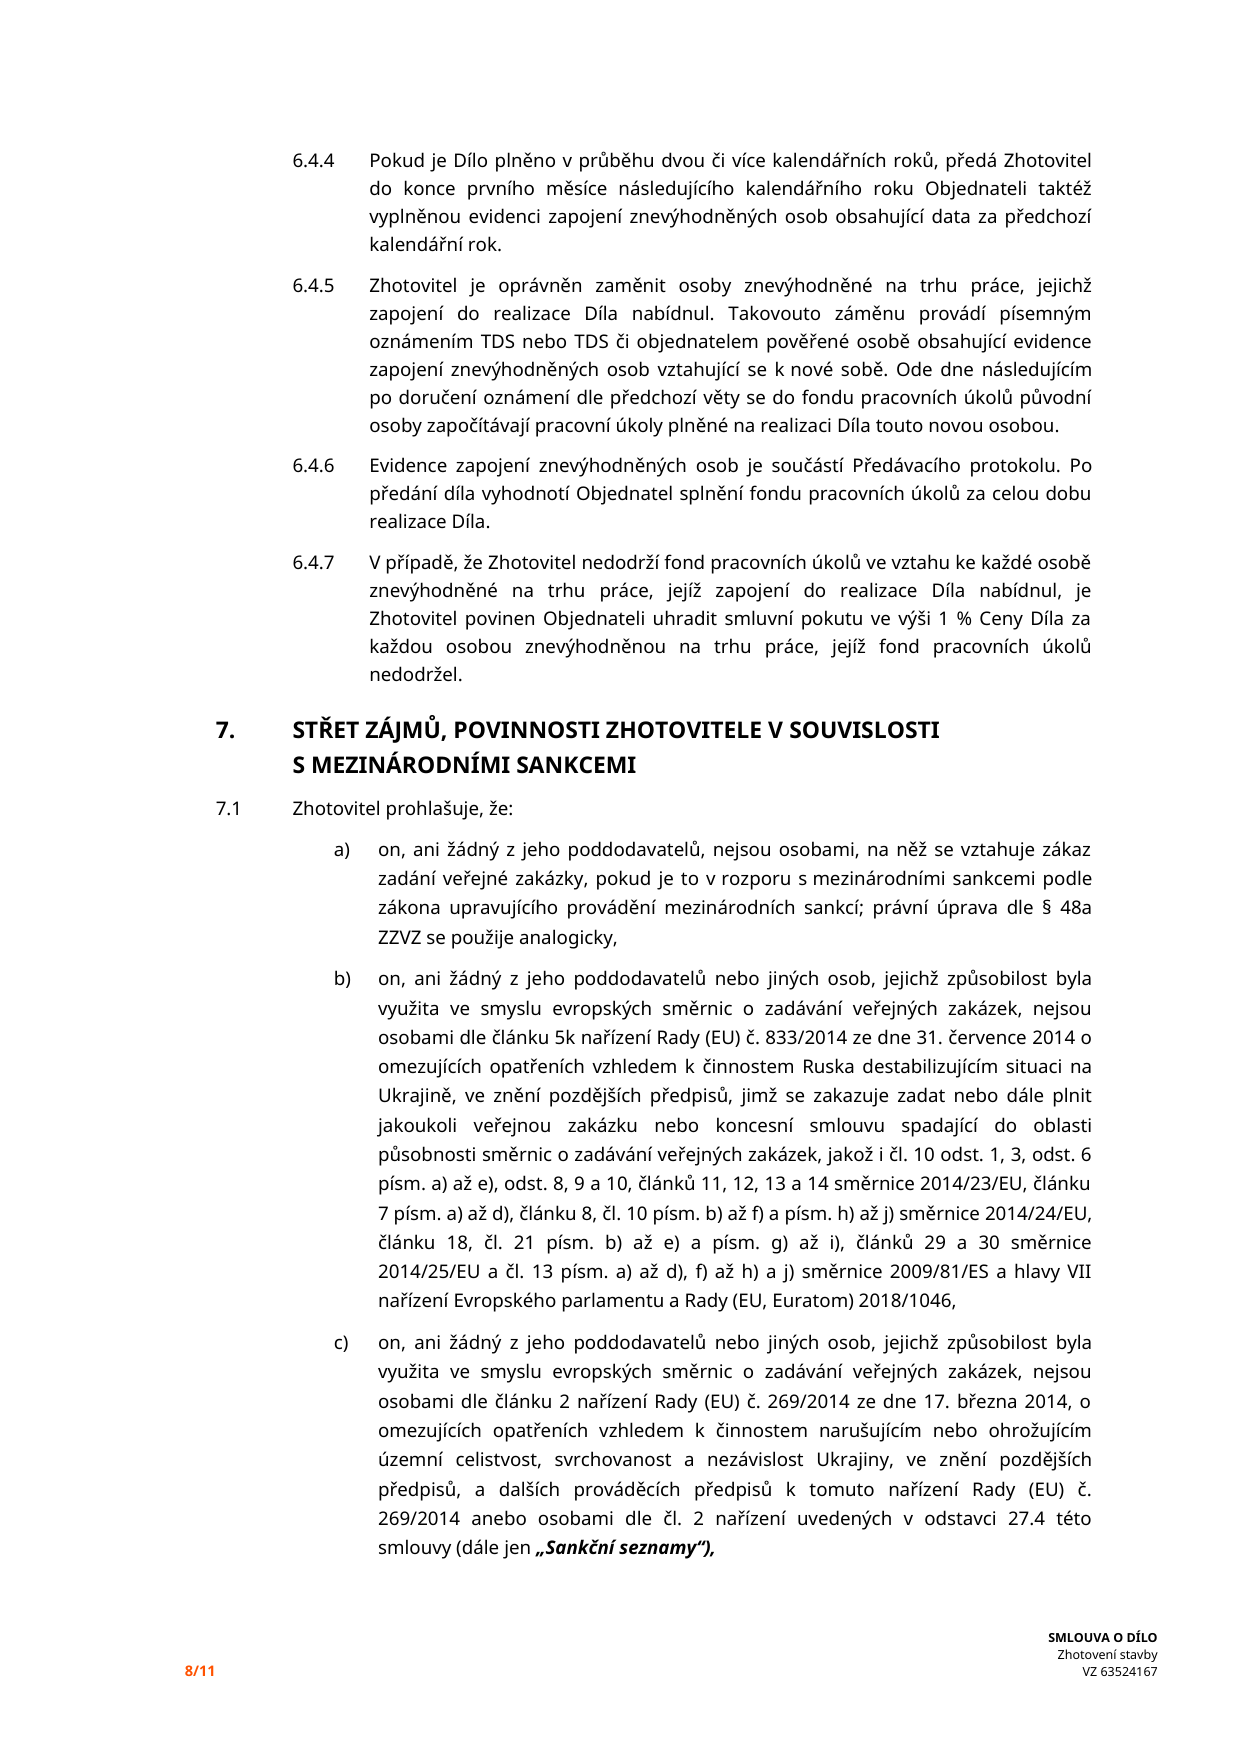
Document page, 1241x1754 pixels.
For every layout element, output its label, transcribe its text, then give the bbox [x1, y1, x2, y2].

text Evidence zapojení znevýhodněných osob je součástí Předávacího protokolu. Po předání díla vyhodnotí Objednatel splnění fondu pracovních úkolů za celou dobu realizace Díla. [292, 453, 1093, 534]
list Zhotovitel prohlašuje, že: [216, 796, 1093, 821]
text Pokud je Dílo plněno v průběhu dvou či více kalendářních roků, předá Zhotovitel do konce prvního měsíce následujícího kalendářního roku Objednateli taktéž vyplněnou evidenci zapojení znevýhodněných osob obsahující data za předchozí kalendářní rok. [292, 147, 1093, 257]
text STŘET ZÁJMŮ, POVINNOSTI ZHOTOVITELE V SOUVISLOSTI S MEZINÁRODNÍMI SANKCEMI [216, 714, 1093, 780]
text Zhotovitel je oprávněn zaměnit osoby znevýhodněné na trhu práce, jejichž zapojení do realizace Díla nabídnul. Takovouto záměnu provádí písemným oznámením TDS nebo TDS či objednatelem pověřené osobě obsahující evidence zapojení znevýhodněných osob vztahující se k nové sobě. Ode dne následujícím po doručení oznámení dle předchozí věty se do fondu pracovních úkolů původní osoby započítávají pracovní úkoly plněné na realizaci Díla touto novou osobou. [292, 272, 1093, 438]
text on, ani žádný z jeho poddodavatelů, nejsou osobami, na něž se vztahuje zákaz zadání veřejné zakázky, pokud je to v rozporu s mezinárodními sankcemi podle zákona upravujícího provádění mezinárodních sankcí; právní úprava dle § 48a ZZVZ se použije analogicky, [334, 836, 1093, 949]
text V případě, že Zhotovitel nedodrží fond pracovních úkolů ve vztahu ke každé osobě znevýhodněné na trhu práce, jejíž zapojení do realizace Díla nabídnul, je Zhotovitel povinen Objednateli uhradit smluvní pokutu ve výši 1 % Ceny Díla za každou osobou znevýhodněnou na trhu práce, jejíž fond pracovních úkolů nedodržel. [292, 549, 1093, 687]
text on, ani žádný z jeho poddodavatelů nebo jiných osob, jejichž způsobilost byla využita ve smyslu evropských směrnic o zadávání veřejných zakázek, nejsou osobami dle článku 5k nařízení Rady (EU) č. 833/2014 ze dne 31. července 2014 o omezujících opatřeních vzhledem k činnostem Ruska destabilizujícím situaci na Ukrajině, ve znění pozdějších předpisů, jimž se zakazuje zadat nebo dále plnit jakoukoli veřejnou zakázku nebo koncesní smlouvu spadající do oblasti působnosti směrnic o zadávání veřejných zakázek, jakož i čl. 10 odst. 1, 3, odst. 6 písm. a) až e), odst. 8, 9 a 10, článků 11, 12, 13 a 14 směrnice 2014/23/EU, článku 7 písm. a) až d), článku 8, čl. 10 písm. b) až f) a písm. h) až j) směrnice 2014/24/EU, článku 18, čl. 21 písm. b) až e) a písm. g) až i), článků 29 a 30 směrnice 2014/25/EU a čl. 13 písm. a) až d), f) až h) a j) směrnice 2009/81/ES a hlavy VII nařízení Evropského parlamentu a Rady (EU, Euratom) 2018/1046, [334, 966, 1093, 1313]
text on, ani žádný z jeho poddodavatelů nebo jiných osob, jejichž způsobilost byla využita ve smyslu evropských směrnic o zadávání veřejných zakázek, nejsou osobami dle článku 2 nařízení Rady (EU) č. 269/2014 ze dne 17. března 2014, o omezujících opatřeních vzhledem k činnostem narušujícím nebo ohrožujícím územní celistvost, svrchovanost a nezávislost Ukrajiny, ve znění pozdějších předpisů, a dalších prováděcích předpisů k tomuto nařízení Rady (EU) č. 269/2014 anebo osobami dle čl. 2 nařízení uvedených v odstavci 27.4 této smlouvy (dále jen „Sankční seznamy“), [334, 1329, 1093, 1560]
